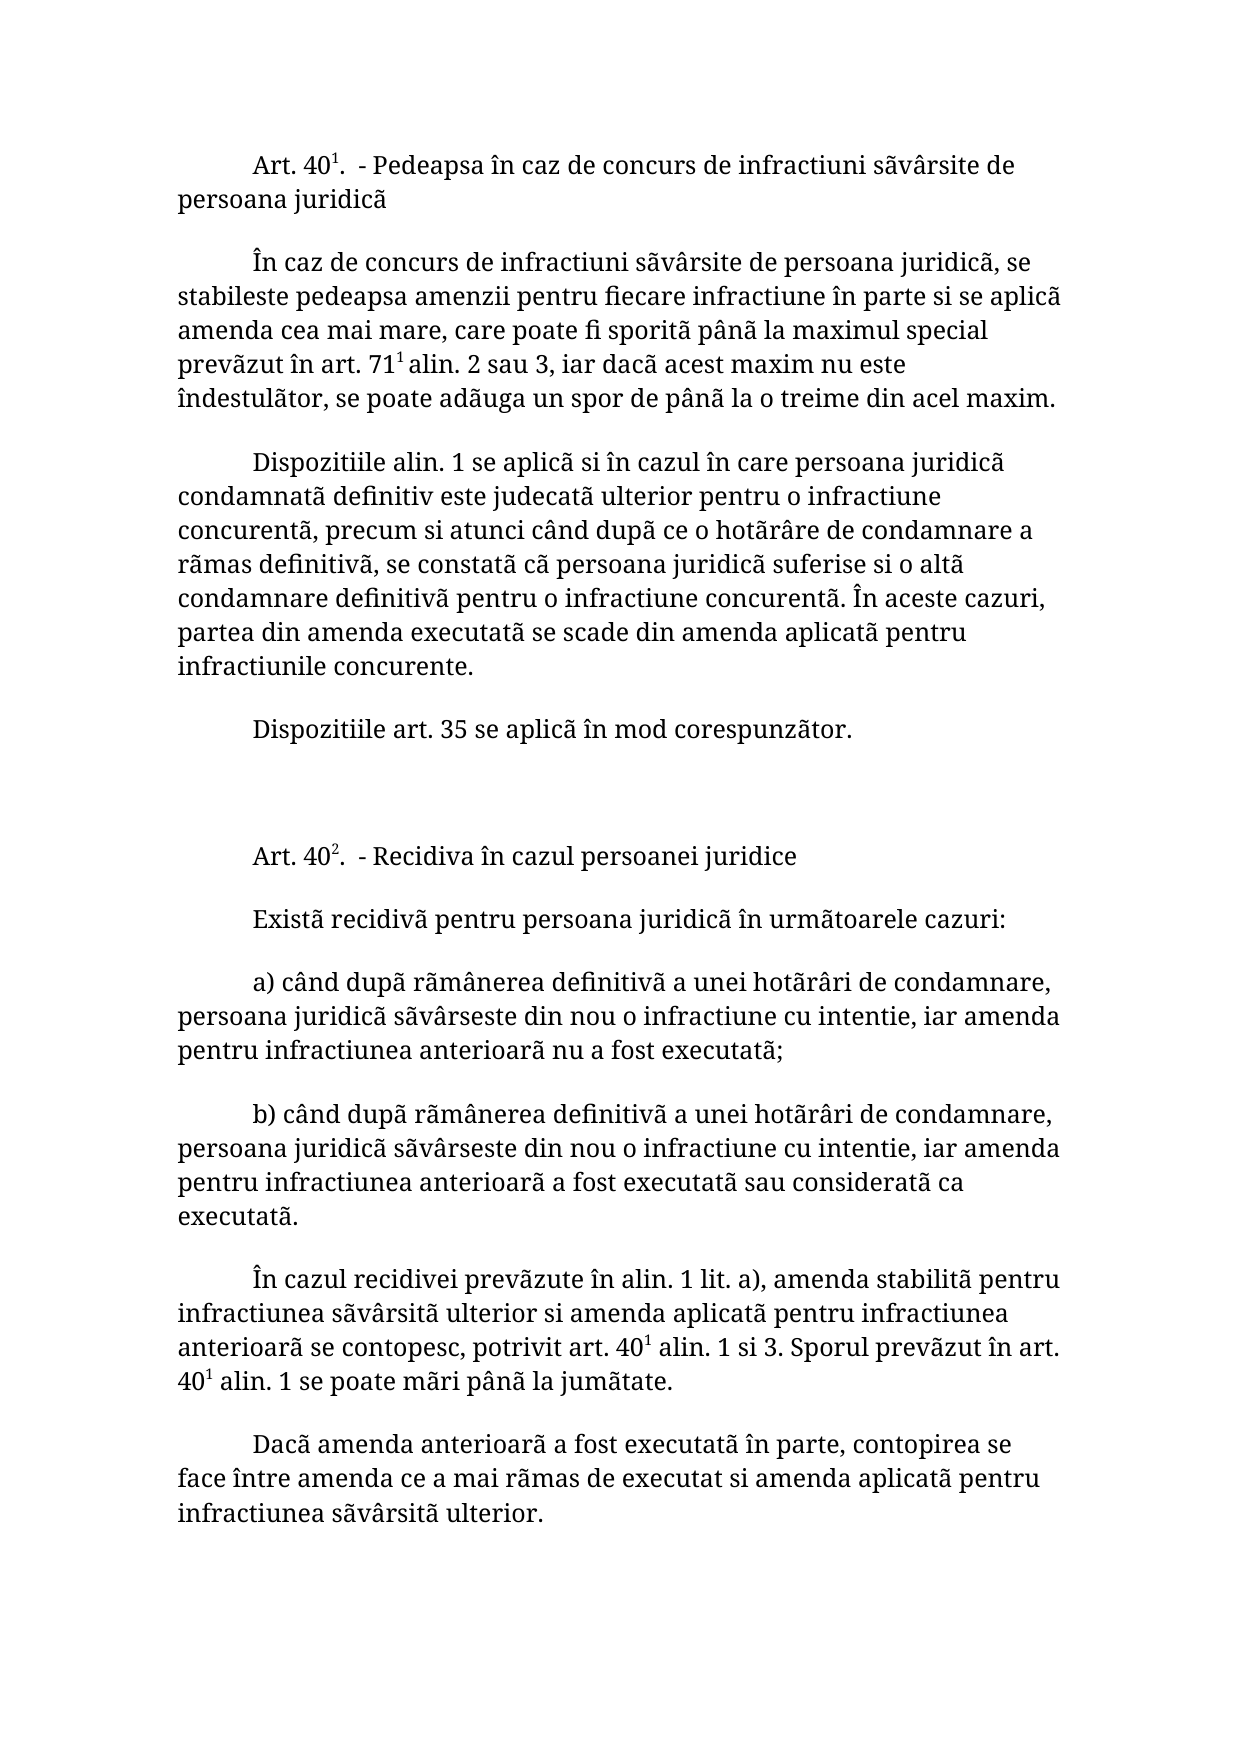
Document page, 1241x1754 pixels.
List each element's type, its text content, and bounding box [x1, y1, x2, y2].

text a) când dupã rãmânerea definitivã a unei hotãrâri de condamnare, persoana juridicã sãvârseste din nou o infractiune cu intentie, iar amenda pentru infractiunea anterioarã nu a fost executatã; [177, 965, 1063, 1067]
text Existã recidivã pentru persoana juridicã în urmãtoarele cazuri: [177, 902, 1063, 936]
text Dacã amenda anterioarã a fost executatã în parte, contopirea se face între amenda ce a mai rãmas de executat si amenda aplicatã pentru infractiunea sãvârsitã ulterior. [177, 1427, 1063, 1529]
text Dispozitiile art. 35 se aplicã în mod corespunzãtor. [177, 712, 1063, 746]
text b) când dupã rãmânerea definitivã a unei hotãrâri de condamnare, persoana juridicã sãvârseste din nou o infractiune cu intentie, iar amenda pentru infractiunea anterioarã a fost executatã sau consideratã ca executatã. [177, 1096, 1063, 1232]
text În caz de concurs de infractiuni sãvârsite de persoana juridicã, se stabileste pedeapsa amenzii pentru fiecare infractiune în parte si se aplicã amenda cea mai mare, care poate fi sporitã pânã la maximul special prevãzut în art. 711 alin. 2 sau 3, iar dacã acest maxim nu este îndestulãtor, se poate adãuga un spor de pânã la o treime din acel maxim. [177, 245, 1063, 415]
text Art. 402. - Recidiva în cazul persoanei juridice [177, 838, 1063, 872]
text Dispozitiile alin. 1 se aplicã si în cazul în care persoana juridicã condamnatã definitiv este judecatã ulterior pentru o infractiune concurentã, precum si atunci când dupã ce o hotãrâre de condamnare a rãmas definitivã, se constatã cã persoana juridicã suferise si o altã condamnare definitivã pentru o infractiune concurentã. În aceste cazuri, partea din amenda executatã se scade din amenda aplicatã pentru infractiunile concurente. [177, 444, 1063, 683]
text Art. 401. - Pedeapsa în caz de concurs de infractiuni sãvârsite de persoana juridicã [177, 148, 1063, 216]
text În cazul recidivei prevãzute în alin. 1 lit. a), amenda stabilitã pentru infractiunea sãvârsitã ulterior si amenda aplicatã pentru infractiunea anterioarã se contopesc, potrivit art. 401 alin. 1 si 3. Sporul prevãzut în art. 401 alin. 1 se poate mãri pânã la jumãtate. [177, 1262, 1063, 1398]
